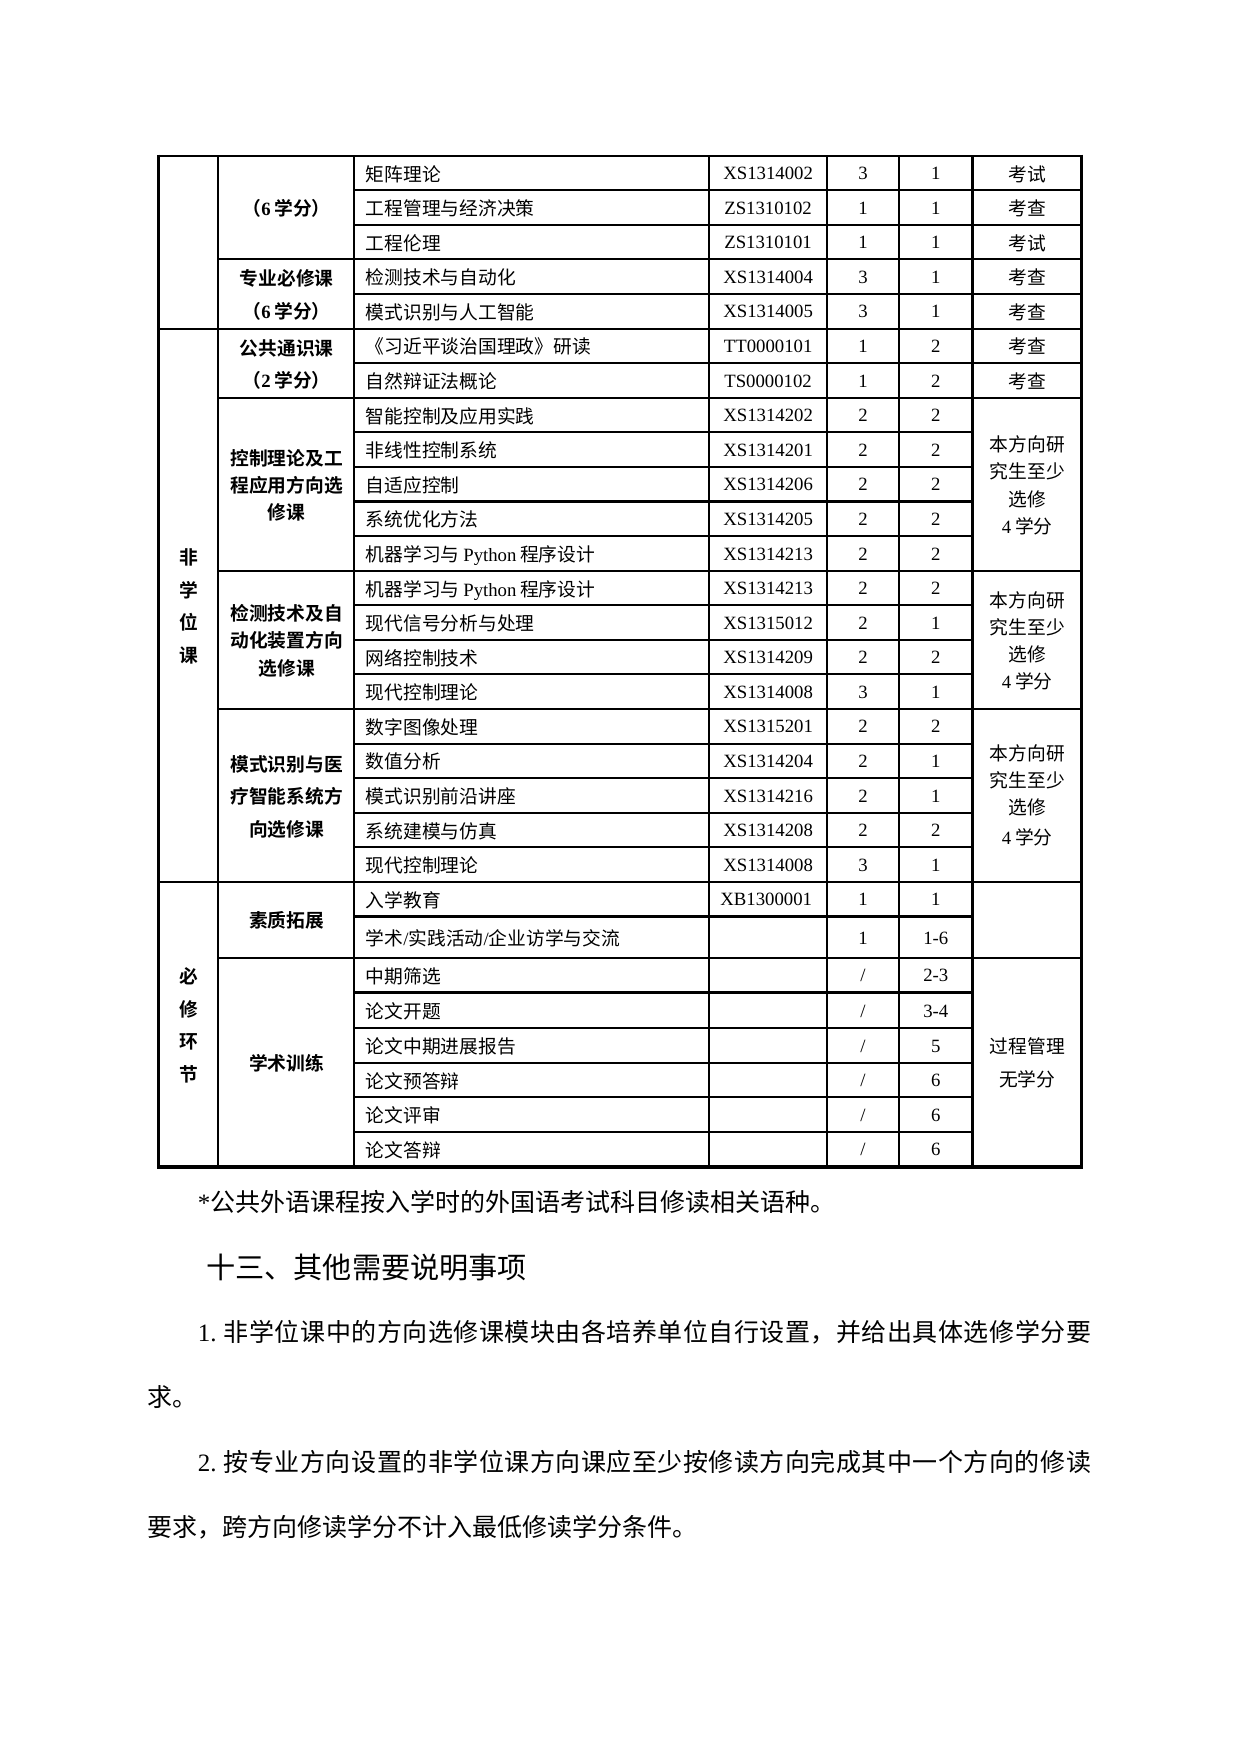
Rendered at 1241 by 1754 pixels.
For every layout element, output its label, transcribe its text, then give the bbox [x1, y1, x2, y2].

table_cell [710, 1098, 826, 1131]
table_cell 考查 [974, 364, 1080, 397]
table_cell 系统优化方法 [355, 503, 708, 535]
table_cell ZS1310102 [710, 191, 826, 224]
table_cell XS1314205 [710, 503, 826, 535]
table_cell 自然辩证法概论 [355, 364, 708, 397]
table_cell / [828, 1133, 898, 1165]
table_cell XS1315201 [710, 710, 826, 742]
table_cell 控制理论及工程应用方向选修课 [219, 399, 353, 569]
table_cell 2 [900, 814, 971, 846]
table_cell 入学教育 [355, 883, 708, 915]
table_cell 学术/实践活动/企业访学与交流 [355, 918, 708, 957]
table_cell XS1314004 [710, 260, 826, 293]
table_cell 模式识别前沿讲座 [355, 779, 708, 812]
table_cell 3 [828, 675, 898, 708]
table_cell XS1314002 [710, 157, 826, 189]
table_cell 专业必修课 （6学分） [219, 260, 353, 327]
table_cell XS1314208 [710, 814, 826, 846]
table_cell / [828, 1064, 898, 1096]
table_cell XS1315012 [710, 606, 826, 639]
table_cell 机器学习与Python程序设计 [355, 572, 708, 604]
table_cell 考查 [974, 260, 1080, 293]
table_cell XS1314206 [710, 468, 826, 500]
table_cell 1 [828, 364, 898, 397]
table_cell 2 [828, 503, 898, 535]
table_cell 过程管理 无学分 [974, 959, 1080, 1165]
table_cell 2 [828, 606, 898, 639]
table_cell TS0000102 [710, 364, 826, 397]
table_cell 学科基础课 （6学分） [219, 157, 353, 258]
table_cell 论文评审 [355, 1098, 708, 1131]
table_cell 机器学习与Python程序设计 [355, 537, 708, 569]
table_cell 1 [900, 675, 971, 708]
table_cell 6 [900, 1064, 971, 1096]
table_cell 网络控制技术 [355, 641, 708, 673]
table_cell 2 [900, 572, 971, 604]
table_cell 2 [900, 503, 971, 535]
table_cell 1 [828, 226, 898, 258]
text *公共外语课程按入学时的外国语考试科目修读相关语种。 [148, 1168, 1092, 1233]
text 1. 非学位课中的方向选修课模块由各培养单位自行设置，并给出具体选修学分要求。 [148, 1298, 1092, 1428]
table_cell 现代控制理论 [355, 675, 708, 708]
table_cell 2 [900, 710, 971, 742]
table_cell [710, 918, 826, 957]
table_cell 1 [828, 191, 898, 224]
table_cell ZS1310101 [710, 226, 826, 258]
text 十三、其他需要说明事项 [148, 1233, 1092, 1298]
table_cell / [828, 994, 898, 1027]
table_cell XS1314213 [710, 537, 826, 569]
table_cell 2 [828, 572, 898, 604]
table_cell 1 [900, 606, 971, 639]
table_cell 1 [828, 883, 898, 915]
table_cell 1 [900, 883, 971, 915]
table_cell 检测技术及自动化装置方向选修课 [219, 572, 353, 708]
table_cell 2 [828, 433, 898, 466]
table_cell XS1314213 [710, 572, 826, 604]
table_cell 矩阵理论 [355, 157, 708, 189]
text 2. 按专业方向设置的非学位课方向课应至少按修读方向完成其中一个方向的修读要求，跨方向修读学分不计入最低修读学分条件。 [148, 1428, 1092, 1558]
table_cell 数字图像处理 [355, 710, 708, 742]
table_cell / [828, 1098, 898, 1131]
table_cell 1 [828, 918, 898, 957]
table_cell 自适应控制 [355, 468, 708, 500]
table_cell 必修环节 [160, 883, 217, 1165]
table_cell 考查 [974, 295, 1080, 327]
table_cell 1 [900, 848, 971, 881]
table_cell 学术训练 [219, 959, 353, 1165]
table_cell 《习近平谈治国理政》研读 [355, 330, 708, 362]
table_cell 本方向研究生至少选修 4学分 [974, 572, 1080, 708]
table_cell 2 [828, 814, 898, 846]
table_cell 3 [828, 295, 898, 327]
table_cell 检测技术与自动化 [355, 260, 708, 293]
table_cell 2-3 [900, 959, 971, 991]
table_cell [710, 959, 826, 991]
table_cell TT0000101 [710, 330, 826, 362]
table_cell 工程管理与经济决策 [355, 191, 708, 224]
table_cell 1 [900, 260, 971, 293]
table_cell 2 [900, 364, 971, 397]
table_cell [710, 1133, 826, 1165]
table_cell 2 [900, 641, 971, 673]
table_cell 论文开题 [355, 994, 708, 1027]
table_cell 考查 [974, 330, 1080, 362]
table_cell / [828, 959, 898, 991]
table_cell [710, 1029, 826, 1062]
table_cell 3 [828, 260, 898, 293]
table_cell 2 [900, 537, 971, 569]
table_cell 3-4 [900, 994, 971, 1027]
table_cell 2 [828, 745, 898, 777]
table_cell 工程伦理 [355, 226, 708, 258]
table_cell XB1300001 [710, 883, 826, 915]
table_cell [974, 883, 1080, 957]
table_cell 1 [828, 330, 898, 362]
table_cell 2 [828, 537, 898, 569]
table_cell 本方向研究生至少选修 4学分 [974, 710, 1080, 881]
table_cell 2 [828, 779, 898, 812]
table_cell 2 [900, 330, 971, 362]
table_cell 模式识别与医疗智能系统方向选修课 [219, 710, 353, 881]
table_cell XS1314005 [710, 295, 826, 327]
table_cell 数值分析 [355, 745, 708, 777]
table_cell 论文中期进展报告 [355, 1029, 708, 1062]
table_cell [710, 994, 826, 1027]
table_cell 1 [900, 226, 971, 258]
table_cell 2 [828, 399, 898, 431]
table_cell 论文预答辩 [355, 1064, 708, 1096]
table_cell 非学位课 [160, 330, 217, 881]
table_cell 中期筛选 [355, 959, 708, 991]
table_cell XS1314204 [710, 745, 826, 777]
table_cell 2 [828, 641, 898, 673]
table_cell 1-6 [900, 918, 971, 957]
table_cell 现代信号分析与处理 [355, 606, 708, 639]
table_cell 1 [900, 191, 971, 224]
table_cell 2 [828, 710, 898, 742]
table_cell 考查 [974, 191, 1080, 224]
table_cell 模式识别与人工智能 [355, 295, 708, 327]
table_cell XS1314209 [710, 641, 826, 673]
table_cell 1 [900, 295, 971, 327]
table_cell XS1314008 [710, 848, 826, 881]
table_cell 3 [828, 157, 898, 189]
table_cell 1 [900, 745, 971, 777]
table_cell XS1314201 [710, 433, 826, 466]
table_cell 本方向研究生至少选修 4学分 [974, 399, 1080, 569]
table_cell XS1314008 [710, 675, 826, 708]
table_cell 论文答辩 [355, 1133, 708, 1165]
table_cell 1 [900, 157, 971, 189]
table_cell XS1314202 [710, 399, 826, 431]
table_cell 系统建模与仿真 [355, 814, 708, 846]
table_cell XS1314216 [710, 779, 826, 812]
table_cell [710, 1064, 826, 1096]
table_cell 现代控制理论 [355, 848, 708, 881]
table_cell / [828, 1029, 898, 1062]
table_cell 素质拓展 [219, 883, 353, 957]
table_cell 6 [900, 1098, 971, 1131]
table_cell 2 [900, 468, 971, 500]
table_cell 考试 [974, 226, 1080, 258]
table_cell 2 [828, 468, 898, 500]
table_cell 智能控制及应用实践 [355, 399, 708, 431]
table_cell 公共通识课 （2学分） [219, 330, 353, 397]
table_cell 1 [900, 779, 971, 812]
table_cell 3 [828, 848, 898, 881]
table_cell 2 [900, 433, 971, 466]
table_cell 考试 [974, 157, 1080, 189]
table_cell 2 [900, 399, 971, 431]
table_cell 6 [900, 1133, 971, 1165]
table_cell 5 [900, 1029, 971, 1062]
table_cell 非线性控制系统 [355, 433, 708, 466]
